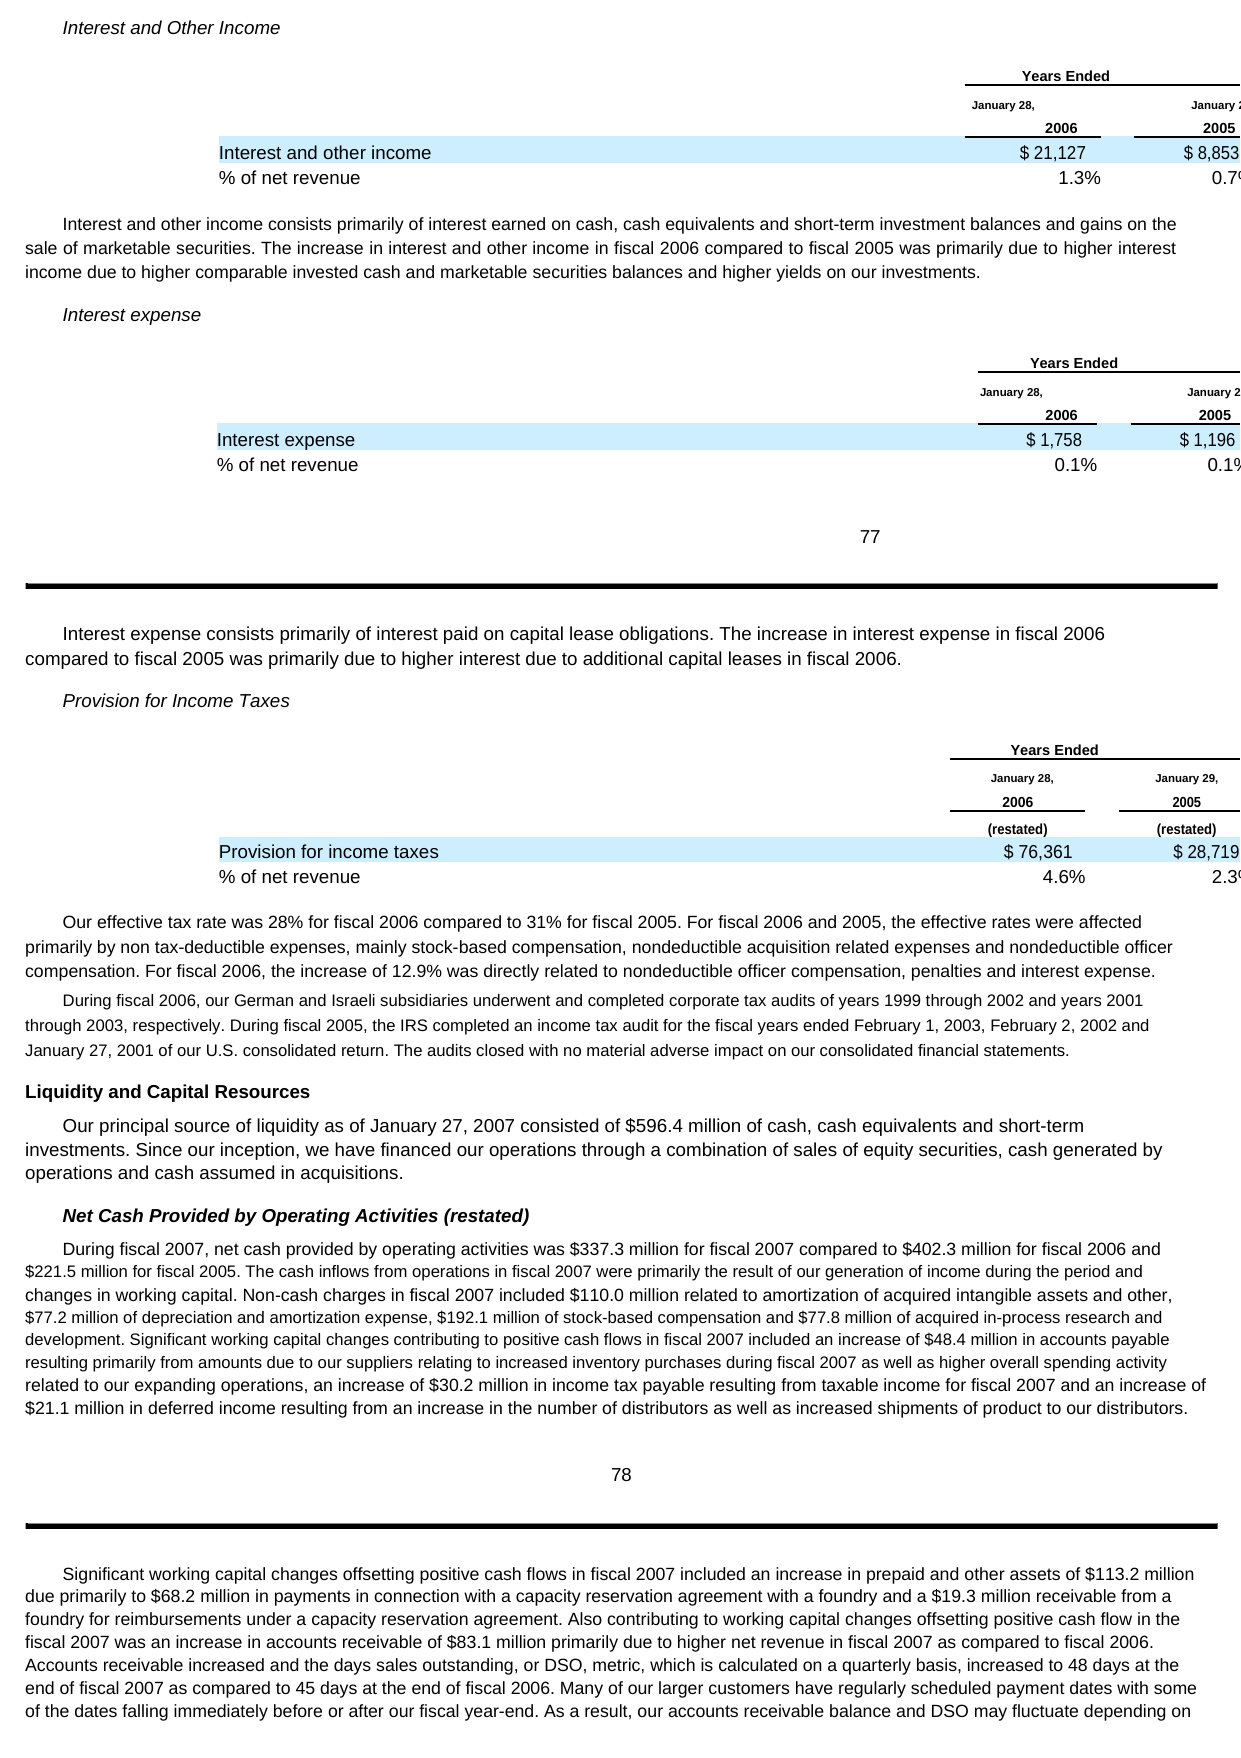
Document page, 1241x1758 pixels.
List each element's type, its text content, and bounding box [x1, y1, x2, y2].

text Interest expense [62, 303, 1211, 325]
text Our principal source of liquidity as of January 27, 2007 consisted of $596.4 million of cash, cash equivalents and short-term investments. Since our inception, we have financed our operations through a combination of sales of equity securities, cash generated by operations and cash assumed in acquisitions. [25, 1115, 1172, 1183]
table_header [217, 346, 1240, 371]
text $77.2 million of depreciation and amortization expense, $192.1 million of stock-based compensation and $77.8 million of acquired in-process research and [25, 1307, 1211, 1327]
text Our effective tax rate was 28% for fiscal 2006 compared to 31% for fiscal 2005. For fiscal 2006 and 2005, the effective rates were affected primarily by non tax-deductible expenses, mainly stock-based compensation, nondeductible acquisition related expenses and nondeductible officer compensation. For fiscal 2006, the increase of 12.9% was directly related to nondeductible officer compensation, penalties and interest expense. [25, 912, 1205, 981]
text resulting primarily from amounts due to our suppliers relating to increased inventory purchases during fiscal 2007 as well as higher overall spending activity [25, 1352, 1211, 1372]
text $221.5 million for fiscal 2005. The cash inflows from operations in fiscal 2007 were primarily the result of our generation of income during the period and [25, 1262, 1211, 1281]
text Interest expense consists primarily of interest paid on capital lease obligations. The increase in interest expense in fiscal 2006 compared to fiscal 2005 was primarily due to higher interest due to additional capital leases in fiscal 2006. [25, 623, 1190, 669]
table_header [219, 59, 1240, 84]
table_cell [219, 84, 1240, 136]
text During fiscal 2007, net cash provided by operating activities was $337.3 million for fiscal 2007 compared to $402.3 million for fiscal 2006 and [62, 1238, 1211, 1259]
text changes in working capital. Non-cash charges in fiscal 2007 included $110.0 million related to amortization of acquired intangible assets and other, [25, 1285, 1211, 1305]
picture [25, 583, 1218, 589]
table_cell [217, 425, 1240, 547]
text related to our expanding operations, an increase of $30.2 million in income tax payable resulting from taxable income for fiscal 2007 and an increase of [25, 1375, 1211, 1395]
picture [25, 1523, 1218, 1529]
text Interest and Other Income [62, 16, 1211, 38]
text 78 [25, 1463, 1217, 1485]
text development. Significant working capital changes contributing to positive cash flows in fiscal 2007 included an increase of $48.4 million in accounts payable [25, 1330, 1211, 1349]
text Provision for Income Taxes [62, 690, 1211, 712]
text During fiscal 2006, our German and Israeli subsidiaries underwent and completed corporate tax audits of years 1999 through 2002 and years 2001 through 2003, respectively. During fiscal 2005, the IRS completed an income tax audit for the fiscal years ended February 1, 2003, February 2, 2002 and January 27, 2001 of our U.S. consolidated return. The audits closed with no material adverse impact on our consolidated financial statements. [25, 991, 1174, 1060]
text Liquidity and Capital Resources [25, 1081, 1211, 1102]
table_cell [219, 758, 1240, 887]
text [25, 1563, 1211, 1721]
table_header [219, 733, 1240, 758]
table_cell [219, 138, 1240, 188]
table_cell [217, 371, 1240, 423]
text $21.1 million in deferred income resulting from an increase in the number of distributors as well as increased shipments of product to our distributors. [25, 1397, 1211, 1418]
text Interest and other income consists primarily of interest earned on cash, cash equivalents and short-term investment balances and gains on the sale of marketable securities. The increase in interest and other income in fiscal 2006 compared to fiscal 2005 was primarily due to higher interest income due to higher comparable invested cash and marketable securities balances and higher yields on our investments. [25, 213, 1178, 282]
text Net Cash Provided by Operating Activities (restated) [62, 1204, 1211, 1226]
